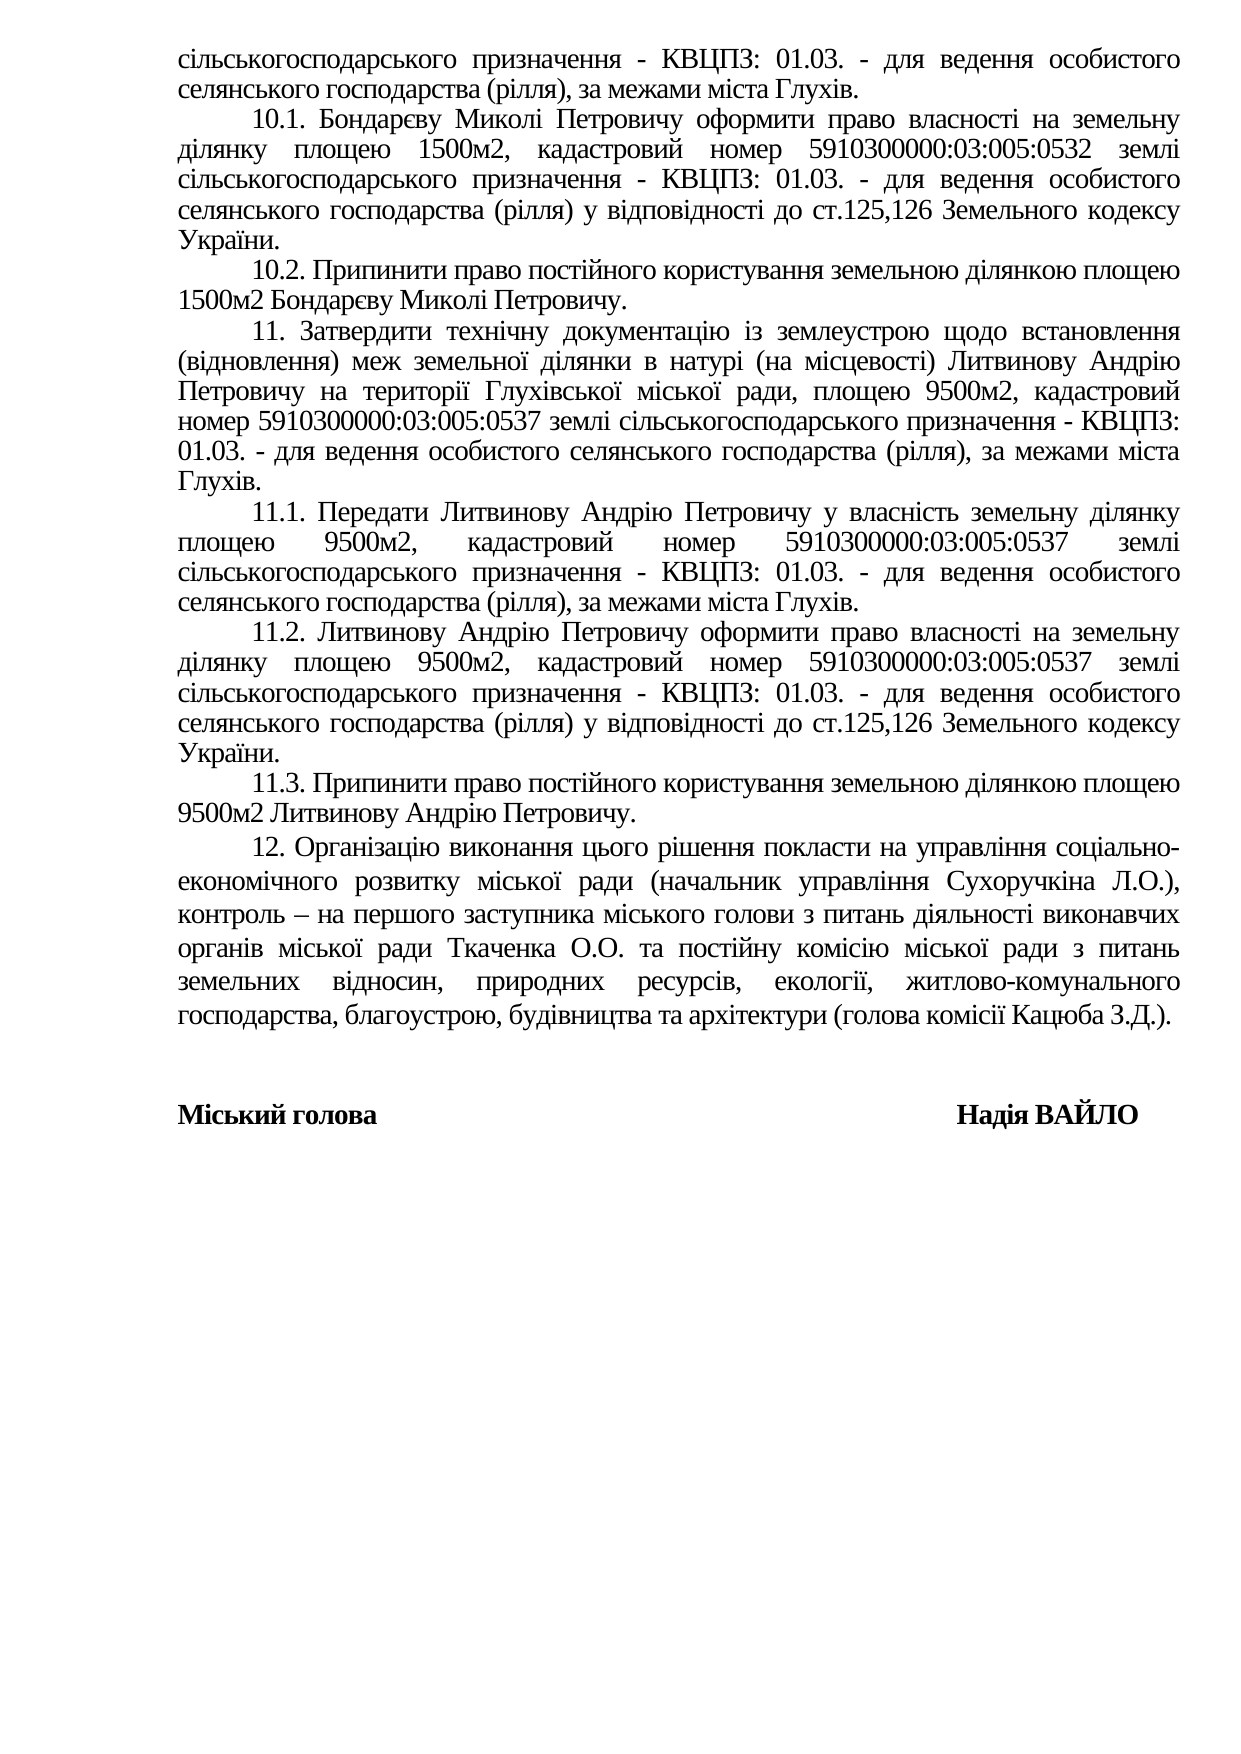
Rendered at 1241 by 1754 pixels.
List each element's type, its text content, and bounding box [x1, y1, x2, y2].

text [177, 44, 1181, 105]
text 11.1. Передати Литвинову Андрію Петровичу у власність земельну ділянку площею 9500м2, кадастровий номер 5910300000:03:005:0537 землі сільськогосподарського призначення - КВЦПЗ: 01.03. - для ведення особистого селянського господарства (рілля), за межами міста Глухів. [177, 497, 1181, 618]
text 11.3. Припинити право постійного користування земельною ділянкою площею 9500м2 Литвинову Андрію Петровичу. [177, 769, 1181, 829]
text 12. Організацію виконання цього рішення покласти на управління соціально-економічного розвитку міської ради (начальник управління Сухоручкіна Л.О.), контроль – на першого заступника міського голови з питань діяльності виконавчих органів міської ради Ткаченка О.О. та постійну комісію міської ради з питань земельних відносин, природних ресурсів, екології, житлово-комунального господарства, благоустрою, будівництва та архітектури (голова комісії Кацюба З.Д.). [177, 829, 1181, 1030]
text 10.1. Бондарєву Миколі Петровичу оформити право власності на земельну ділянку площею 1500м2, кадастровий номер 5910300000:03:005:0532 землі сільськогосподарського призначення - КВЦПЗ: 01.03. - для ведення особистого селянського господарства (рілля) у відповідності до ст.125,126 Земельного кодексу України. [177, 105, 1181, 256]
text 11.2. Литвинову Андрію Петровичу оформити право власності на земельну ділянку площею 9500м2, кадастровий номер 5910300000:03:005:0537 землі сільськогосподарського призначення - КВЦПЗ: 01.03. - для ведення особистого селянського господарства (рілля) у відповідності до ст.125,126 Земельного кодексу України. [177, 618, 1181, 769]
text 10.2. Припинити право постійного користування земельною ділянкою площею 1500м2 Бондарєву Миколі Петровичу. [177, 256, 1181, 316]
text 11. Затвердити технічну документацію із землеустрою щодо встановлення (відновлення) меж земельної ділянки в натурі (на місцевості) Литвинову Андрію Петровичу на території Глухівської міської ради, площею 9500м2, кадастровий номер 5910300000:03:005:0537 землі сільськогосподарського призначення - КВЦПЗ: 01.03. - для ведення особистого селянського господарства (рілля), за межами міста Глухів. [177, 316, 1181, 497]
text Міський голова Надія ВАЙЛО [177, 1097, 1181, 1131]
